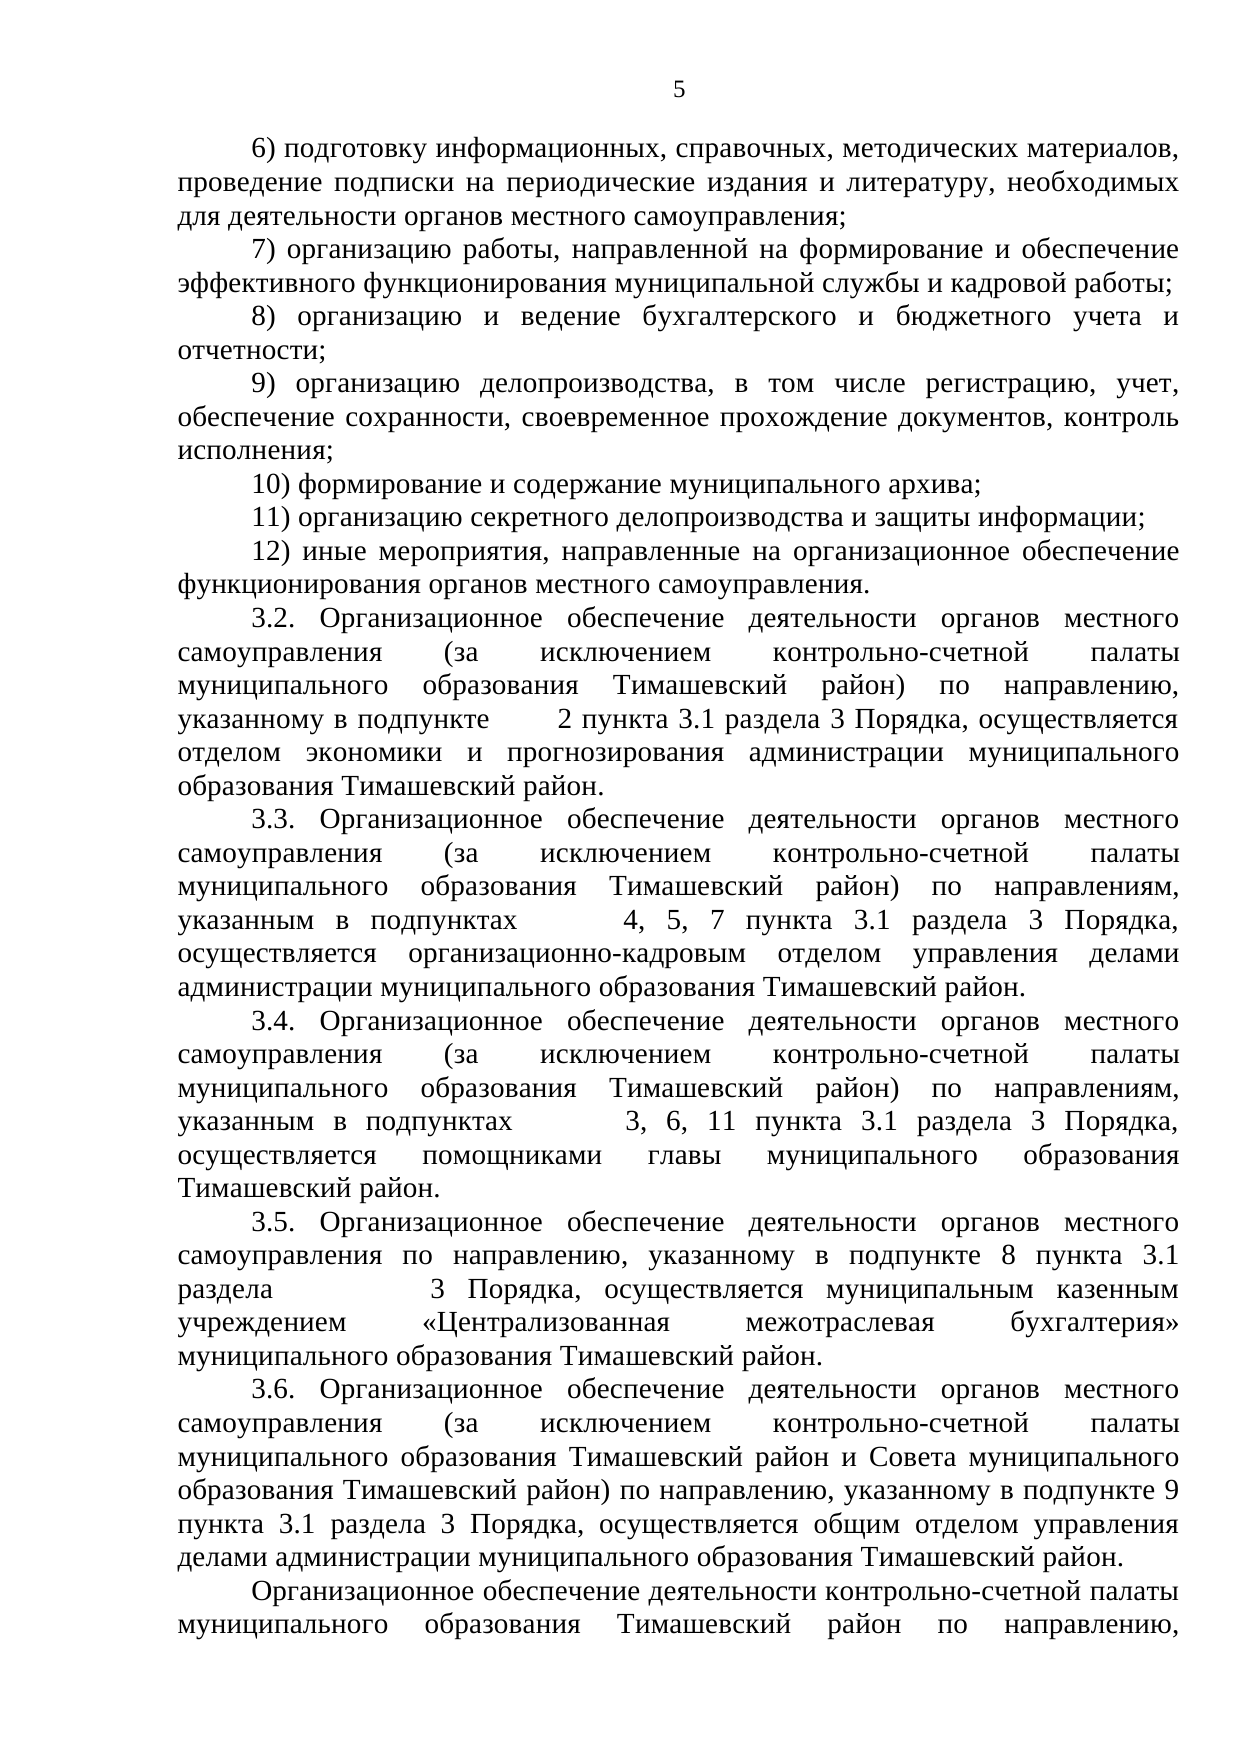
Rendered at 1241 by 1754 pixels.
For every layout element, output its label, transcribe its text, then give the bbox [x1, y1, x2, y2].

text 7) организацию работы, направленной на формирование и обеспечение эффективного функционирования муниципальной службы и кадровой работы; [177, 231, 1181, 298]
text 3.5. Организационное обеспечение деятельности органов местного самоуправления по направлению, указанному в подпункте 8 пункта 3.1 раздела 3 Порядка, осуществляется муниципальным казенным учреждением «Централизованная межотраслевая бухгалтерия» муниципального образования Тимашевский район. [177, 1204, 1181, 1372]
text 8) организацию и ведение бухгалтерского и бюджетного учета и отчетности; [177, 298, 1181, 365]
text 11) организацию секретного делопроизводства и защиты информации; [177, 499, 1181, 533]
text 9) организацию делопроизводства, в том числе регистрацию, учет, обеспечение сохранности, своевременное прохождение документов, контроль исполнения; [177, 365, 1181, 466]
text 3.6. Организационное обеспечение деятельности органов местного самоуправления (за исключением контрольно-счетной палаты муниципального образования Тимашевский район и Совета муниципального образования Тимашевский район) по направлению, указанному в подпункте 9 пункта 3.1 раздела 3 Порядка, осуществляется общим отделом управления делами администрации муниципального образования Тимашевский район. [177, 1372, 1181, 1573]
text 3.3. Организационное обеспечение деятельности органов местного самоуправления (за исключением контрольно-счетной палаты муниципального образования Тимашевский район) по направлениям, указанным в подпунктах 4, 5, 7 пункта 3.1 раздела 3 Порядка, осуществляется организационно-кадровым отделом управления делами администрации муниципального образования Тимашевский район. [177, 801, 1181, 1003]
text 3.4. Организационное обеспечение деятельности органов местного самоуправления (за исключением контрольно-счетной палаты муниципального образования Тимашевский район) по направлениям, указанным в подпунктах 3, 6, 11 пункта 3.1 раздела 3 Порядка, осуществляется помощниками главы муниципального образования Тимашевский район. [177, 1003, 1181, 1204]
text 10) формирование и содержание муниципального архива; [177, 466, 1181, 499]
text 6) подготовку информационных, справочных, методических материалов, проведение подписки на периодические издания и литературу, необходимых для деятельности органов местного самоуправления; [177, 131, 1181, 231]
text 3.2. Организационное обеспечение деятельности органов местного самоуправления (за исключением контрольно-счетной палаты муниципального образования Тимашевский район) по направлению, указанному в подпункте 2 пункта 3.1 раздела 3 Порядка, осуществляется отделом экономики и прогнозирования администрации муниципального образования Тимашевский район. [177, 600, 1181, 801]
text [177, 1573, 1181, 1640]
text 12) иные мероприятия, направленные на организационное обеспечение функционирования органов местного самоуправления. [177, 533, 1181, 600]
